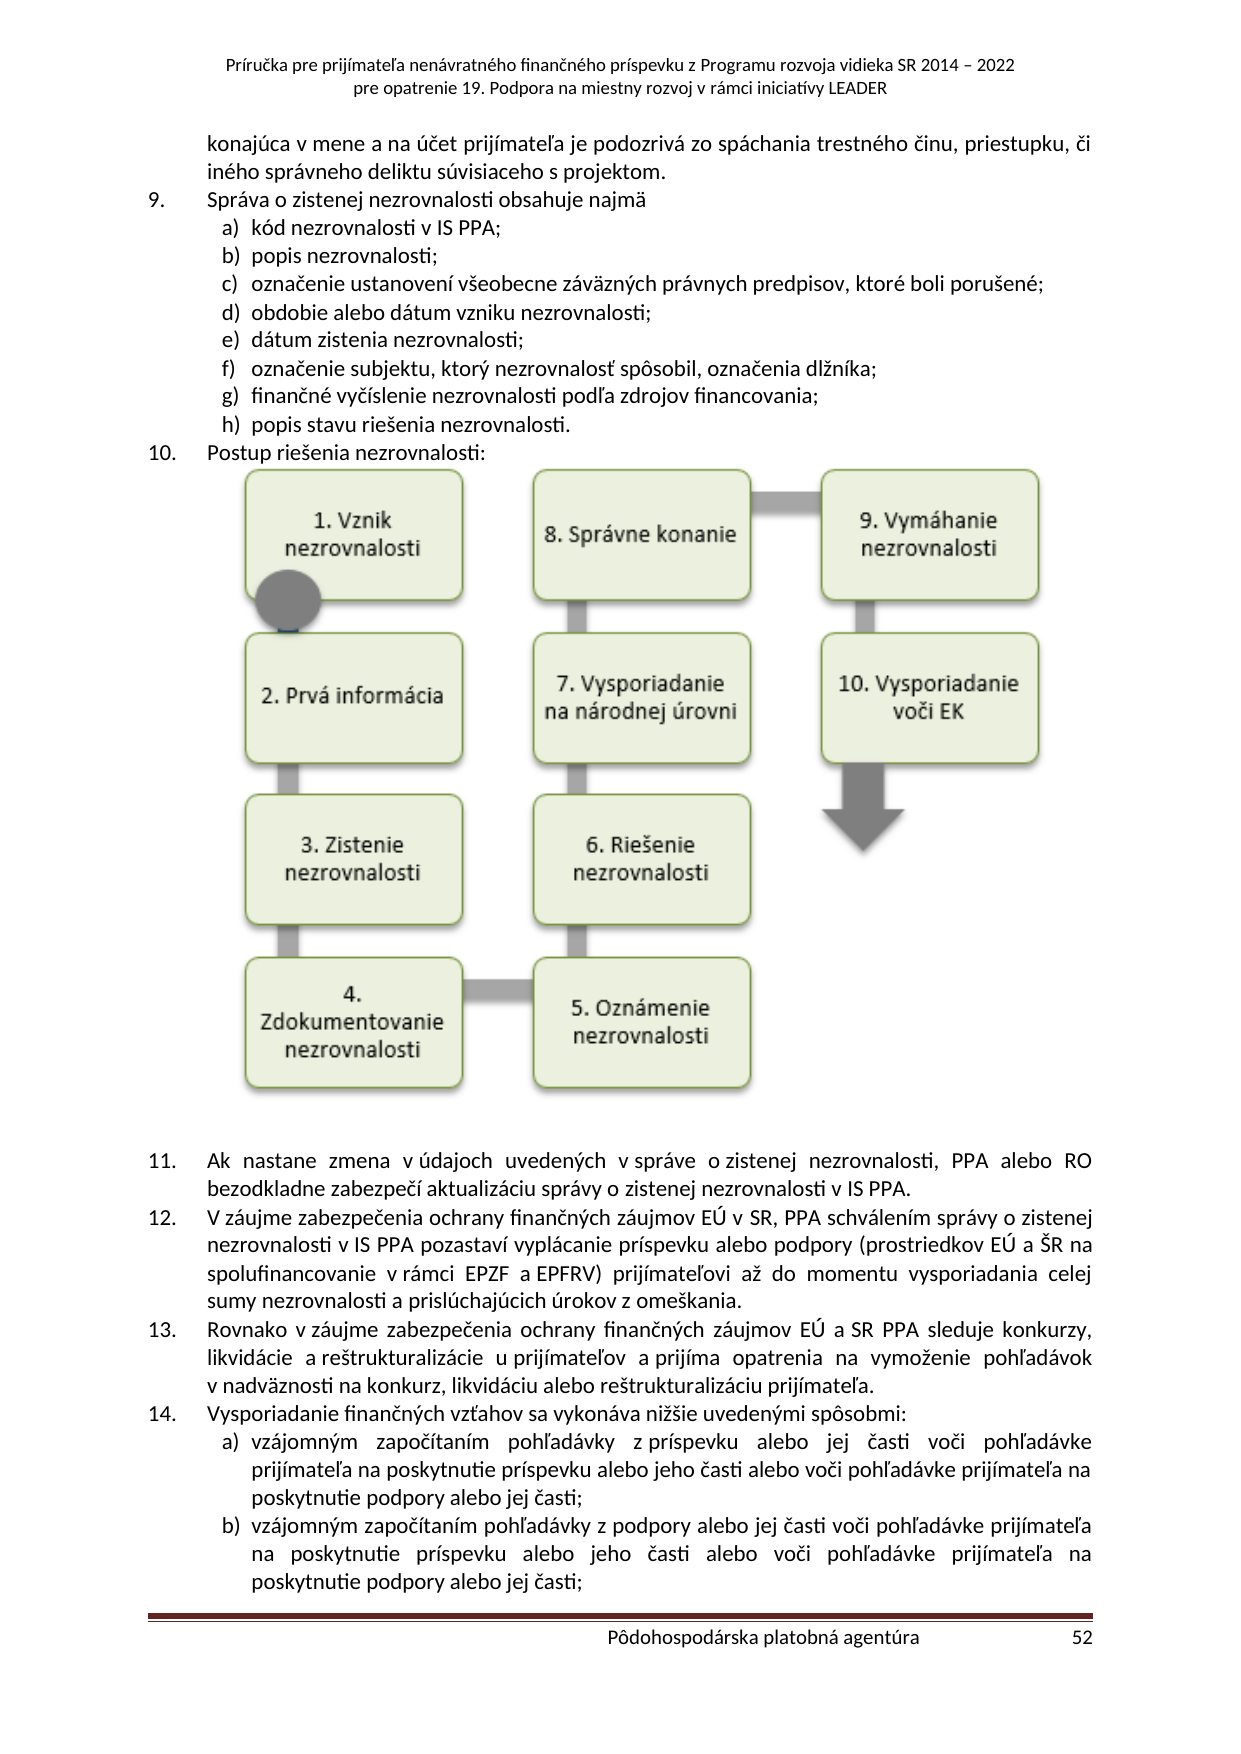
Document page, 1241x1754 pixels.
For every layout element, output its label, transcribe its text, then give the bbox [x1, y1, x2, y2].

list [148, 129, 1093, 186]
list V záujme zabezpečenia ochrany finančných záujmov EÚ v SR, PPA schválením správy o zistenej nezrovnalosti v IS PPA pozastaví vyplácanie príspevku alebo podpory (prostriedkov EÚ a ŠR na spolufinancovanie v rámci EPZF a EPFRV) prijímateľovi až do momentu vysporiadania celej sumy nezrovnalosti a prislúchajúcich úrokov z omeškania. [148, 1203, 1093, 1315]
list vzájomným započítaním pohľadávky z podpory alebo jej časti voči pohľadávke prijímateľa na poskytnutie príspevku alebo jeho časti alebo voči pohľadávke prijímateľa na poskytnutie podpory alebo jej časti; [222, 1511, 1093, 1595]
list obdobie alebo dátum vzniku nezrovnalosti; [222, 298, 1093, 326]
list vzájomným započítaním pohľadávky z príspevku alebo jej časti voči pohľadávke prijímateľa na poskytnutie príspevku alebo jeho časti alebo voči pohľadávke prijímateľa na poskytnutie podpory alebo jej časti; [222, 1427, 1093, 1511]
picture [206, 465, 1076, 1119]
list popis nezrovnalosti; [222, 242, 1093, 269]
list označenie ustanovení všeobecne záväzných právnych predpisov, ktoré boli porušené; [222, 269, 1093, 298]
list označenie subjektu, ktorý nezrovnalosť spôsobil, označenia dlžníka; [222, 354, 1093, 382]
list dátum zistenia nezrovnalosti; [222, 326, 1093, 354]
list Rovnako v záujme zabezpečenia ochrany finančných záujmov EÚ a SR PPA sleduje konkurzy, likvidácie a reštrukturalizácie u prijímateľov a prijíma opatrenia na vymoženie pohľadávok v nadväznosti na konkurz, likvidáciu alebo reštrukturalizáciu prijímateľa. [148, 1315, 1093, 1399]
list kód nezrovnalosti v IS PPA; [222, 213, 1093, 242]
list Vysporiadanie finančných vzťahov sa vykonáva nižšie uvedenými spôsobmi: [148, 1399, 1093, 1427]
list Postup riešenia nezrovnalosti: [148, 438, 1093, 466]
list Správa o zistenej nezrovnalosti obsahuje najmä [148, 186, 1093, 213]
list popis stavu riešenia nezrovnalosti. [222, 410, 1093, 438]
list finančné vyčíslenie nezrovnalosti podľa zdrojov financovania; [222, 382, 1093, 410]
list Ak nastane zmena v údajoch uvedených v správe o zistenej nezrovnalosti, PPA alebo RO bezodkladne zabezpečí aktualizáciu správy o zistenej nezrovnalosti v IS PPA. [148, 1147, 1093, 1203]
